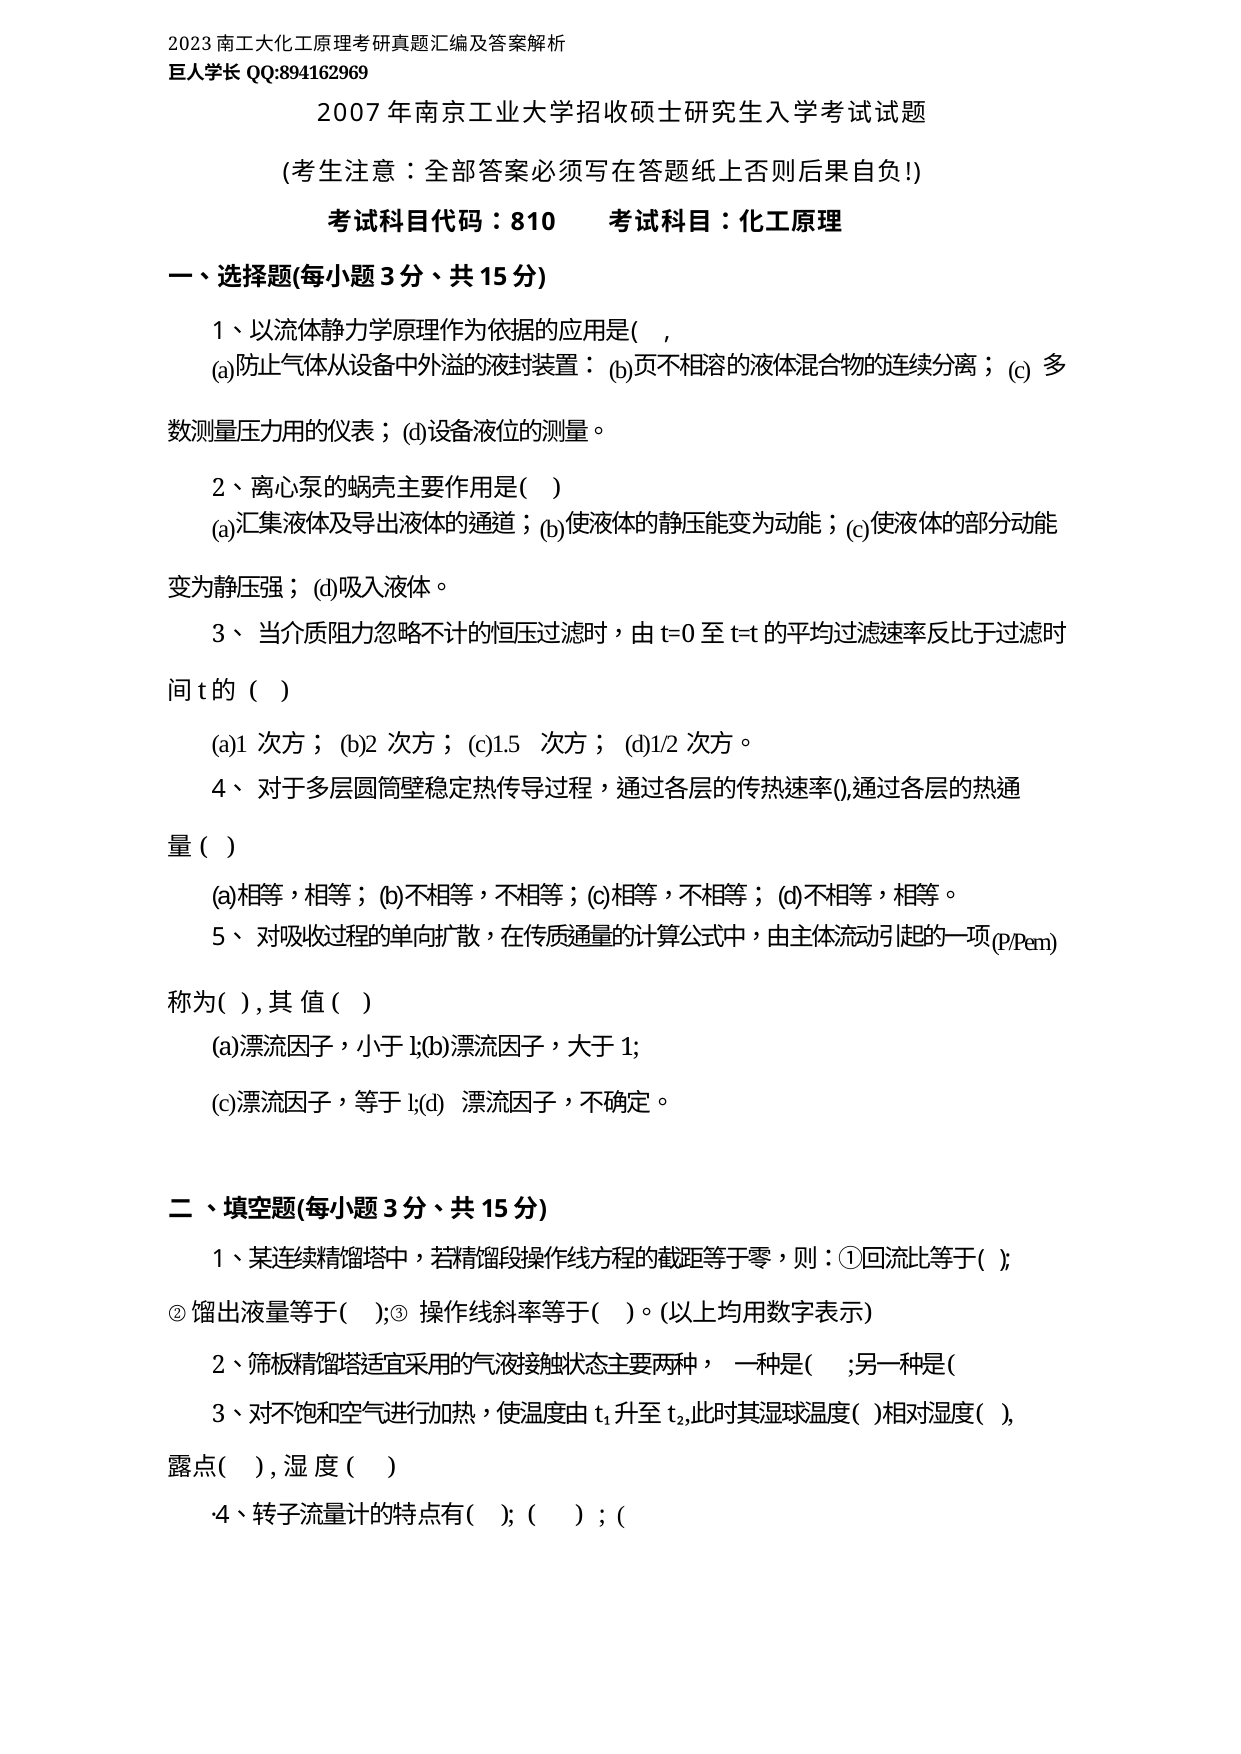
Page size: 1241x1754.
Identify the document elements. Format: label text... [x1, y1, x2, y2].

text 称为( ) , 其 值 ( ) [168, 986, 1195, 1017]
text 露点( ) , 湿 度 ( ) [168, 1451, 1195, 1482]
text 量 ( ) [168, 831, 1195, 862]
text 考试科目代码：810 考试科目：化工原理 [327, 204, 1195, 237]
text 一、选择题(每小题3分、共15分) [168, 260, 1195, 291]
text 间t的 ( ) [168, 674, 1195, 706]
text 3、 当介质阻力忽略不计的恒压过滤时，由t=0至t=t的平均过滤速率反比于过滤时 [211, 627, 1195, 674]
text 巨人学长 QQ:894162969 [168, 61, 1195, 84]
text 数测量压力用的仪表； (d)设备液位的测量。 [168, 416, 1195, 446]
text 3、对不饱和空气进行加热，使温度由t₁升至t₂,此时其湿球温度( )相对湿度( ), [211, 1398, 1195, 1428]
text (a)漂流因子，小于l;(b)漂流因子，大于1; [211, 1040, 1195, 1087]
text 变为静压强； (d)吸入液体。 [168, 573, 1195, 603]
text 1、某连续精馏塔中，若精馏段操作线方程的截距等于零，则：①回流比等于( ); [211, 1243, 1195, 1273]
text 4、 对于多层圆筒壁稳定热传导过程，通过各层的传热速率(),通过各层的热通 [211, 782, 1195, 831]
text 二 、填空题(每小题3分、共15分) [168, 1192, 1195, 1223]
text ②馏出液量等于( );③操作线斜率等于( )。(以上均用数字表示) [168, 1297, 1195, 1328]
text (考生注意：全部答案必须写在答题纸上否则后果自负!) [282, 156, 1195, 187]
text 2023南工大化工原理考研真题汇编及答案解析 [168, 32, 1195, 55]
text (a)防止气体从设备中外溢的液封装置： (b)页不相溶的液体混合物的连续分离； (c) 多 [211, 361, 1195, 416]
text 5、 对吸收过程的单向扩散，在传质通量的计算公式中，由主体流动引起的一项(P/Pem) [211, 933, 1195, 986]
text 2、离心泵的蜗壳主要作用是( ) [211, 471, 1195, 502]
text (a)汇集液体及导出液体的通道；(b)使液体的静压能变为动能；(c)使液体的部分动能 [211, 520, 1195, 573]
text (c)漂流因子，等于l;(d) 漂流因子，不确定。 [211, 1087, 1195, 1117]
text (a)相等，相等； (b)不相等，不相等；(c)相等，不相等； (d)不相等，相等。 [211, 879, 1195, 914]
text 2007年南京工业大学招收硕士研究生入学考试试题 [317, 107, 1195, 156]
text (a)1 次方； (b)2 次方； (c)1.5 次方； (d)1/2 次方。 [211, 728, 1195, 758]
text 2、筛板精馏塔适宜采用的气液接触状态主要两种， 一种是( ;另一种是( [211, 1349, 1195, 1380]
text ·4、转子流量计的特点有( ); ( ) ; ( [210, 1500, 1195, 1530]
text 1、以流体静力学原理作为依据的应用是( , [211, 314, 1195, 346]
